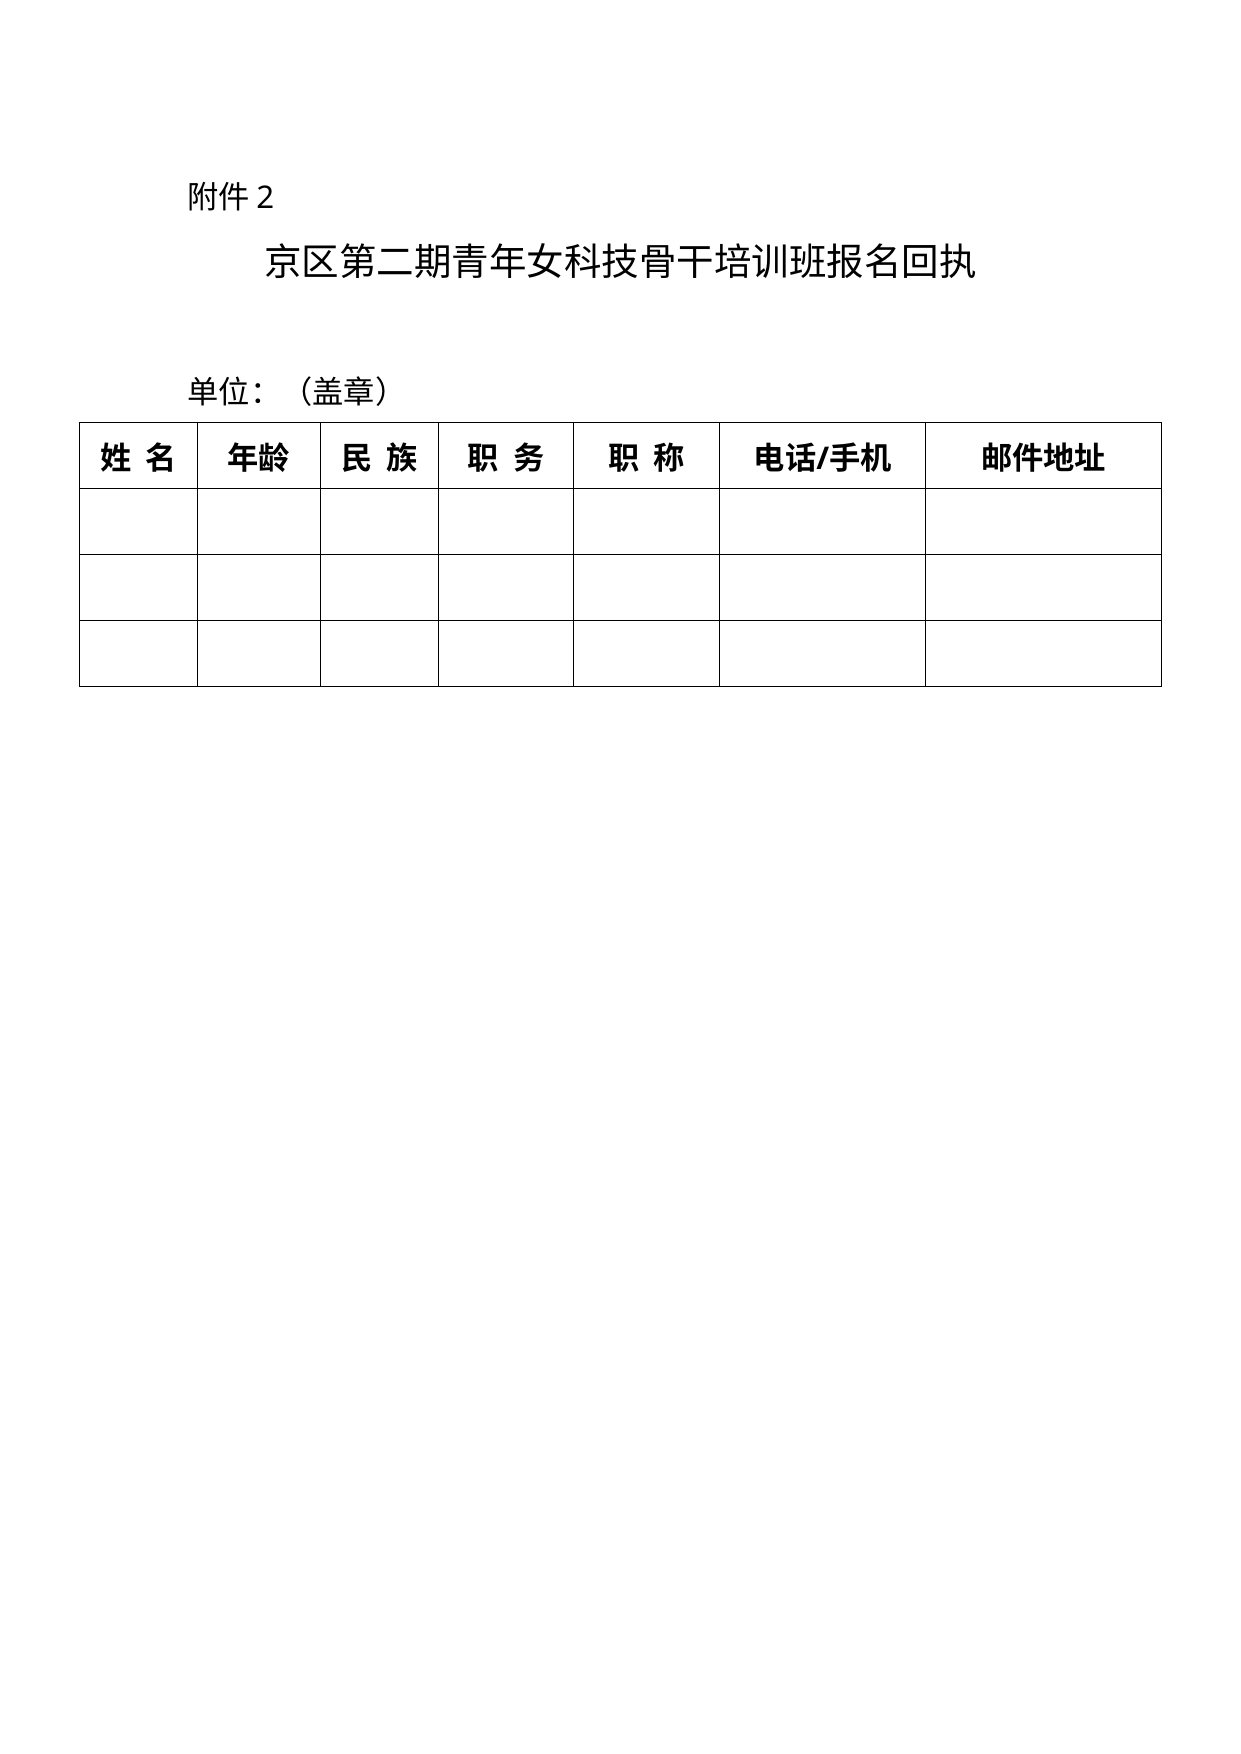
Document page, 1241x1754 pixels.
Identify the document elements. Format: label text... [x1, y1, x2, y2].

table_cell [720, 621, 925, 686]
table_cell [574, 489, 719, 554]
table_cell [198, 621, 320, 686]
table_cell [720, 555, 925, 620]
text 单位：（盖章） [187, 357, 1053, 422]
table_header 姓 名 [80, 423, 197, 488]
text 京区第二期青年女科技骨干培训班报名回执 [187, 227, 1053, 292]
table_cell [926, 555, 1161, 620]
table_cell [574, 621, 719, 686]
table_cell [926, 621, 1161, 686]
table_header 民 族 [321, 423, 438, 488]
table_cell [439, 489, 573, 554]
table_header 职 务 [439, 423, 573, 488]
table_cell [80, 489, 197, 554]
table_header 年龄 [198, 423, 320, 488]
table_cell [198, 489, 320, 554]
table_cell [926, 489, 1161, 554]
table_cell [439, 621, 573, 686]
table_cell [321, 555, 438, 620]
text 附件2 [187, 162, 1053, 227]
table_header 电话/手机 [720, 423, 925, 488]
table_header 职 称 [574, 423, 719, 488]
table_cell [80, 621, 197, 686]
table_header 邮件地址 [926, 423, 1161, 488]
table_cell [574, 555, 719, 620]
table_cell [439, 555, 573, 620]
table_cell [198, 555, 320, 620]
table_cell [80, 555, 197, 620]
table_cell [720, 489, 925, 554]
table_cell [321, 489, 438, 554]
table_cell [321, 621, 438, 686]
